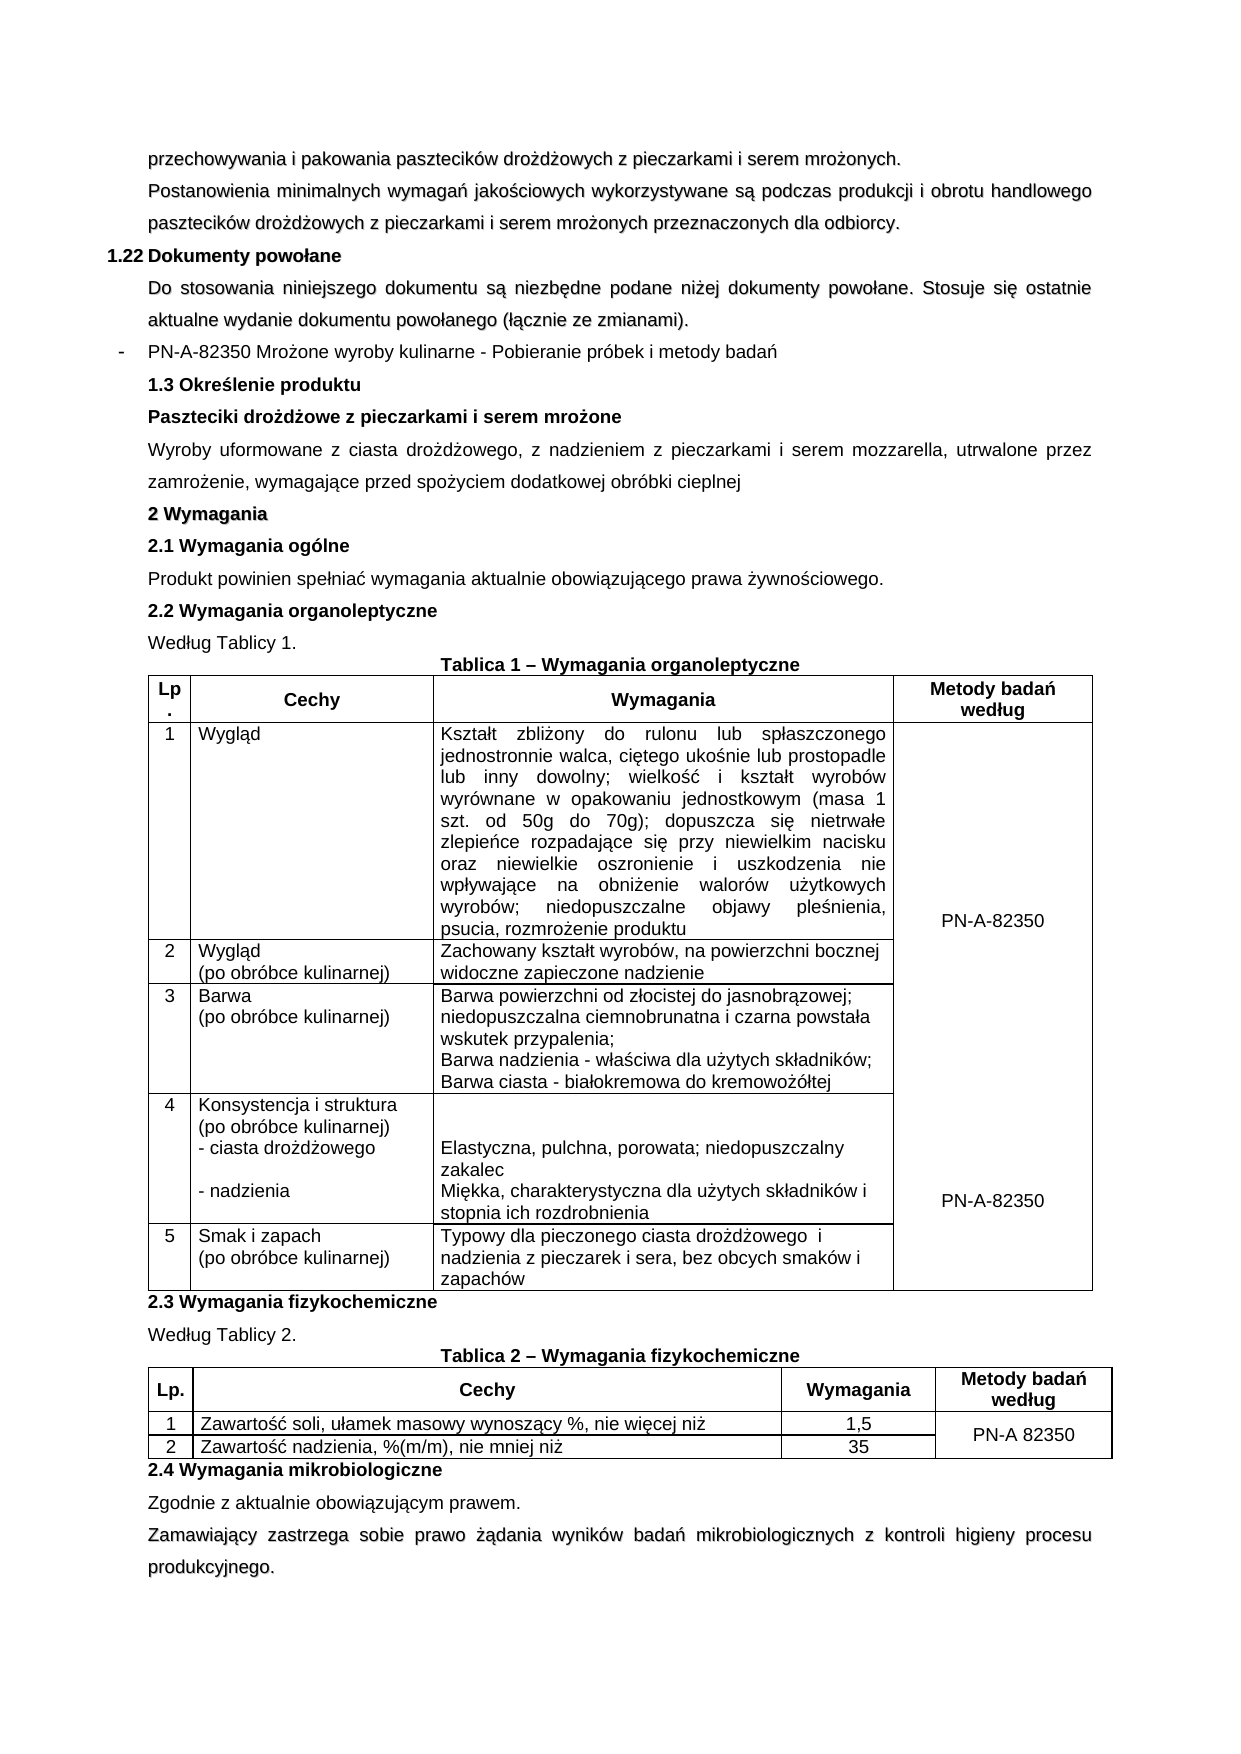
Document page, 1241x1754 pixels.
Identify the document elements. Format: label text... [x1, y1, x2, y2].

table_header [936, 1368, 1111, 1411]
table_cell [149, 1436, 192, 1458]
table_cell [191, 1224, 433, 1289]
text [148, 148, 1093, 169]
table_cell Kształt zbliżony do rulonu lub spłaszczonego jednostronnie walca, ciętego ukośnie lub prostopadle lub inny dowolny; wielkość i kształt wyrobów wyrównane w opakowaniu jednostkowym (masa 1 szt. od 50g do 70g); dopuszcza się nietrwałe zlepieńce rozpadające się przy niewielkim nacisku oraz niewielkie oszronienie i uszkodzenia nie wpływające na obniżenie walorów użytkowych wyrobów; niedopuszczalne objawy pleśnienia, psucia, rozmrożenie produktu [434, 723, 893, 939]
text 2.1 Wymagania ogólne [148, 535, 1093, 557]
list PN-A-82350 Mrożone wyroby kulinarne - Pobieranie próbek i metody badań [118, 341, 1093, 363]
table_cell Zachowany kształt wyrobów, na powierzchni bocznej widoczne zapieczone nadzienie [434, 940, 893, 983]
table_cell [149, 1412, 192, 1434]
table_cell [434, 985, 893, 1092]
text Według Tablicy 2. [148, 1323, 1093, 1345]
table_header Cechy [191, 676, 433, 722]
text Zgodnie z aktualnie obowiązującym prawem. [148, 1491, 1093, 1513]
list Dokumenty powołane [107, 244, 1093, 266]
text Do stosowania niniejszego dokumentu są niezbędne podane niżej dokumenty powołane. Stosuje się ostatnie aktualne wydanie dokumentu powołanego (łącznie ze zmianami). [148, 277, 1093, 331]
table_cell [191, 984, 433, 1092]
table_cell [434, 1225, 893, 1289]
text Wyroby uformowane z ciasta drożdżowego, z nadzieniem z pieczarkami i serem mozzarella, utrwalone przez zamrożenie, wymagające przed spożyciem dodatkowej obróbki cieplnej [148, 438, 1093, 492]
table_cell Wygląd [191, 723, 433, 939]
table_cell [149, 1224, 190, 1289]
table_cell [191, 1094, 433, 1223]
table_header Wymagania [434, 676, 893, 722]
table_header Lp. [149, 676, 190, 722]
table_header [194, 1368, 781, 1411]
table_header Metody badań według [894, 676, 1092, 722]
text Produkt powinien spełniać wymagania aktualnie obowiązującego prawa żywnościowego. [148, 568, 1093, 589]
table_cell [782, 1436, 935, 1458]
table_cell 3 [149, 984, 190, 1092]
table_cell Wygląd (po obróbce kulinarnej) [191, 940, 433, 983]
table_cell 1 [149, 723, 190, 939]
text Zamawiający zastrzega sobie prawo żądania wyników badań mikrobiologicznych z kontroli higieny procesu produkcyjnego. [148, 1524, 1093, 1578]
text Postanowienia minimalnych wymagań jakościowych wykorzystywane są podczas produkcji i obrotu handlowego pasztecików drożdżowych z pieczarkami i serem mrożonych przeznaczonych dla odbiorcy. [148, 180, 1093, 234]
text 2 Wymagania [148, 503, 1093, 524]
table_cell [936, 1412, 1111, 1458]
subtitle Tablica 1 – Wymagania organoleptyczne [148, 654, 1093, 675]
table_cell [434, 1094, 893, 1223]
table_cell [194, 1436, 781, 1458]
text Według Tablicy 1. [148, 632, 1093, 654]
table_cell 2 [149, 940, 190, 983]
text 2.2 Wymagania organoleptyczne [148, 600, 1093, 621]
text Paszteciki drożdżowe z pieczarkami i serem mrożone [148, 406, 1093, 428]
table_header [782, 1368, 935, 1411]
subtitle Tablica 2 – Wymagania fizykochemiczne [148, 1345, 1093, 1367]
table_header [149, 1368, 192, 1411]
table_cell PN-A-82350 PN-A-82350 [894, 723, 1092, 1289]
text 2.4 Wymagania mikrobiologiczne [148, 1459, 1093, 1481]
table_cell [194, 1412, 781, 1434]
text 2.3 Wymagania fizykochemiczne [148, 1291, 1093, 1313]
text 1.3 Określenie produktu [148, 374, 1093, 395]
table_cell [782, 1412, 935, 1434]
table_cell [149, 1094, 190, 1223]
